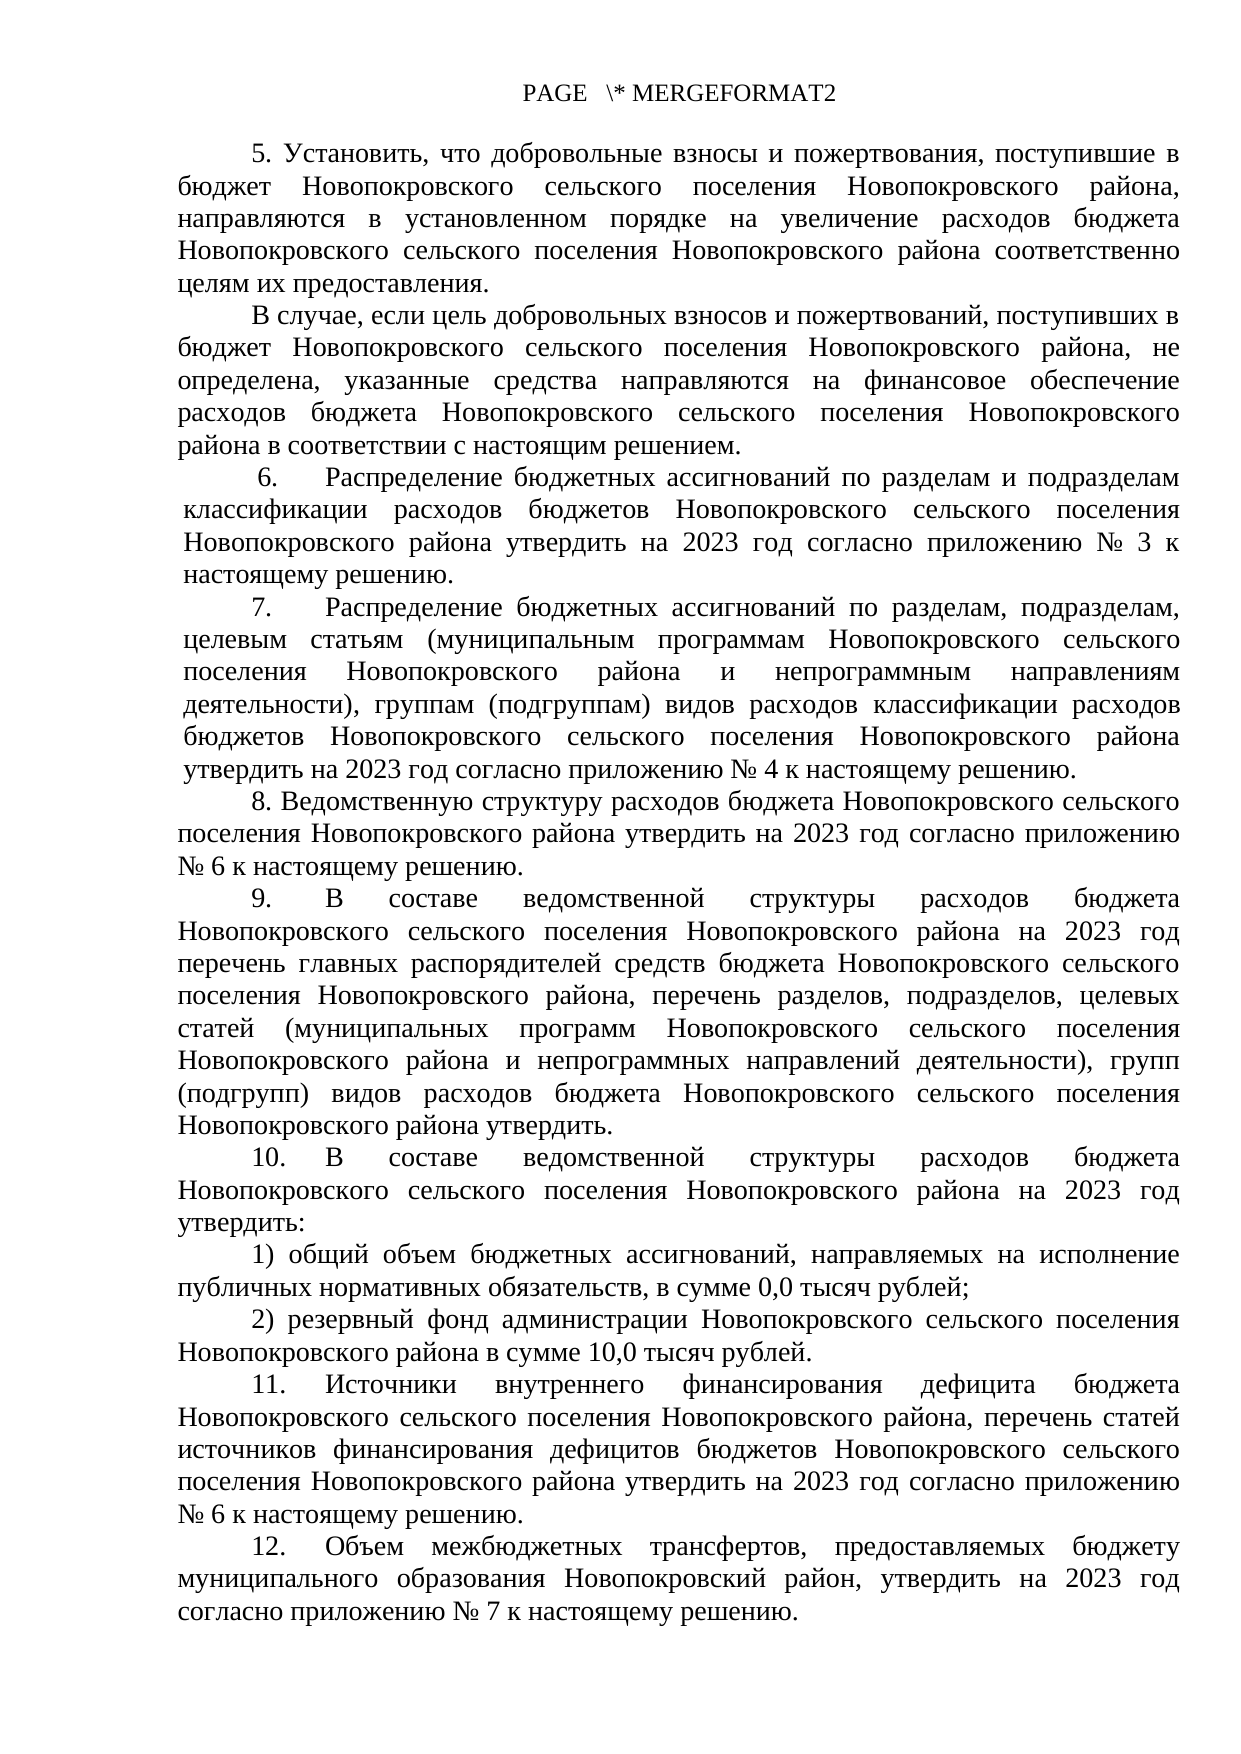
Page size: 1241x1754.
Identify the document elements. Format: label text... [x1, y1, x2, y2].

text 12. Объем межбюджетных трансфертов, предоставляемых бюджету муниципального образования Новопокровский район, утвердить на 2023 год согласно приложению № 7 к настоящему решению. [177, 1529, 1181, 1626]
text 9. В составе ведомственной структуры расходов бюджета Новопокровского сельского поселения Новопокровского района на 2023 год перечень главных распорядителей средств бюджета Новопокровского сельского поселения Новопокровского района, перечень разделов, подразделов, целевых статей (муниципальных программ Новопокровского сельского поселения Новопокровского района и непрограммных направлений деятельности), групп (подгрупп) видов расходов бюджета Новопокровского сельского поселения Новопокровского района утвердить. [177, 881, 1181, 1140]
text 10. В составе ведомственной структуры расходов бюджета Новопокровского сельского поселения Новопокровского района на 2023 год утвердить: [177, 1140, 1181, 1238]
text 7. Распределение бюджетных ассигнований по разделам, подразделам, целевым статьям (муниципальным программам Новопокровского сельского поселения Новопокровского района и непрограммным направлениям деятельности), группам (подгруппам) видов расходов классификации расходов бюджетов Новопокровского сельского поселения Новопокровского района утвердить на 2023 год согласно приложению № 4 к настоящему решению. [183, 590, 1181, 784]
text 5. Установить, что добровольные взносы и пожертвования, поступившие в бюджет Новопокровского сельского поселения Новопокровского района, направляются в установленном порядке на увеличение расходов бюджета Новопокровского сельского поселения Новопокровского района соответственно целям их предоставления. [177, 136, 1181, 298]
text 6. Распределение бюджетных ассигнований по разделам и подразделам классификации расходов бюджетов Новопокровского сельского поселения Новопокровского района утвердить на 2023 год согласно приложению № 3 к настоящему решению. [183, 460, 1181, 590]
text 1) общий объем бюджетных ассигнований, направляемых на исполнение публичных нормативных обязательств, в сумме 0,0 тысяч рублей; [177, 1238, 1181, 1302]
text 11. Источники внутреннего финансирования дефицита бюджета Новопокровского сельского поселения Новопокровского района, перечень статей источников финансирования дефицитов бюджетов Новопокровского сельского поселения Новопокровского района утвердить на 2023 год согласно приложению № 6 к настоящему решению. [177, 1367, 1181, 1529]
text 2) резервный фонд администрации Новопокровского сельского поселения Новопокровского района в сумме 10,0 тысяч рублей. [177, 1302, 1181, 1367]
text В случае, если цель добровольных взносов и пожертвований, поступивших в бюджет Новопокровского сельского поселения Новопокровского района, не определена, указанные средства направляются на финансовое обеспечение расходов бюджета Новопокровского сельского поселения Новопокровского района в соответствии с настоящим решением. [177, 298, 1181, 460]
text 8. Ведомственную структуру расходов бюджета Новопокровского сельского поселения Новопокровского района утвердить на 2023 год согласно приложению № 6 к настоящему решению. [177, 784, 1181, 881]
